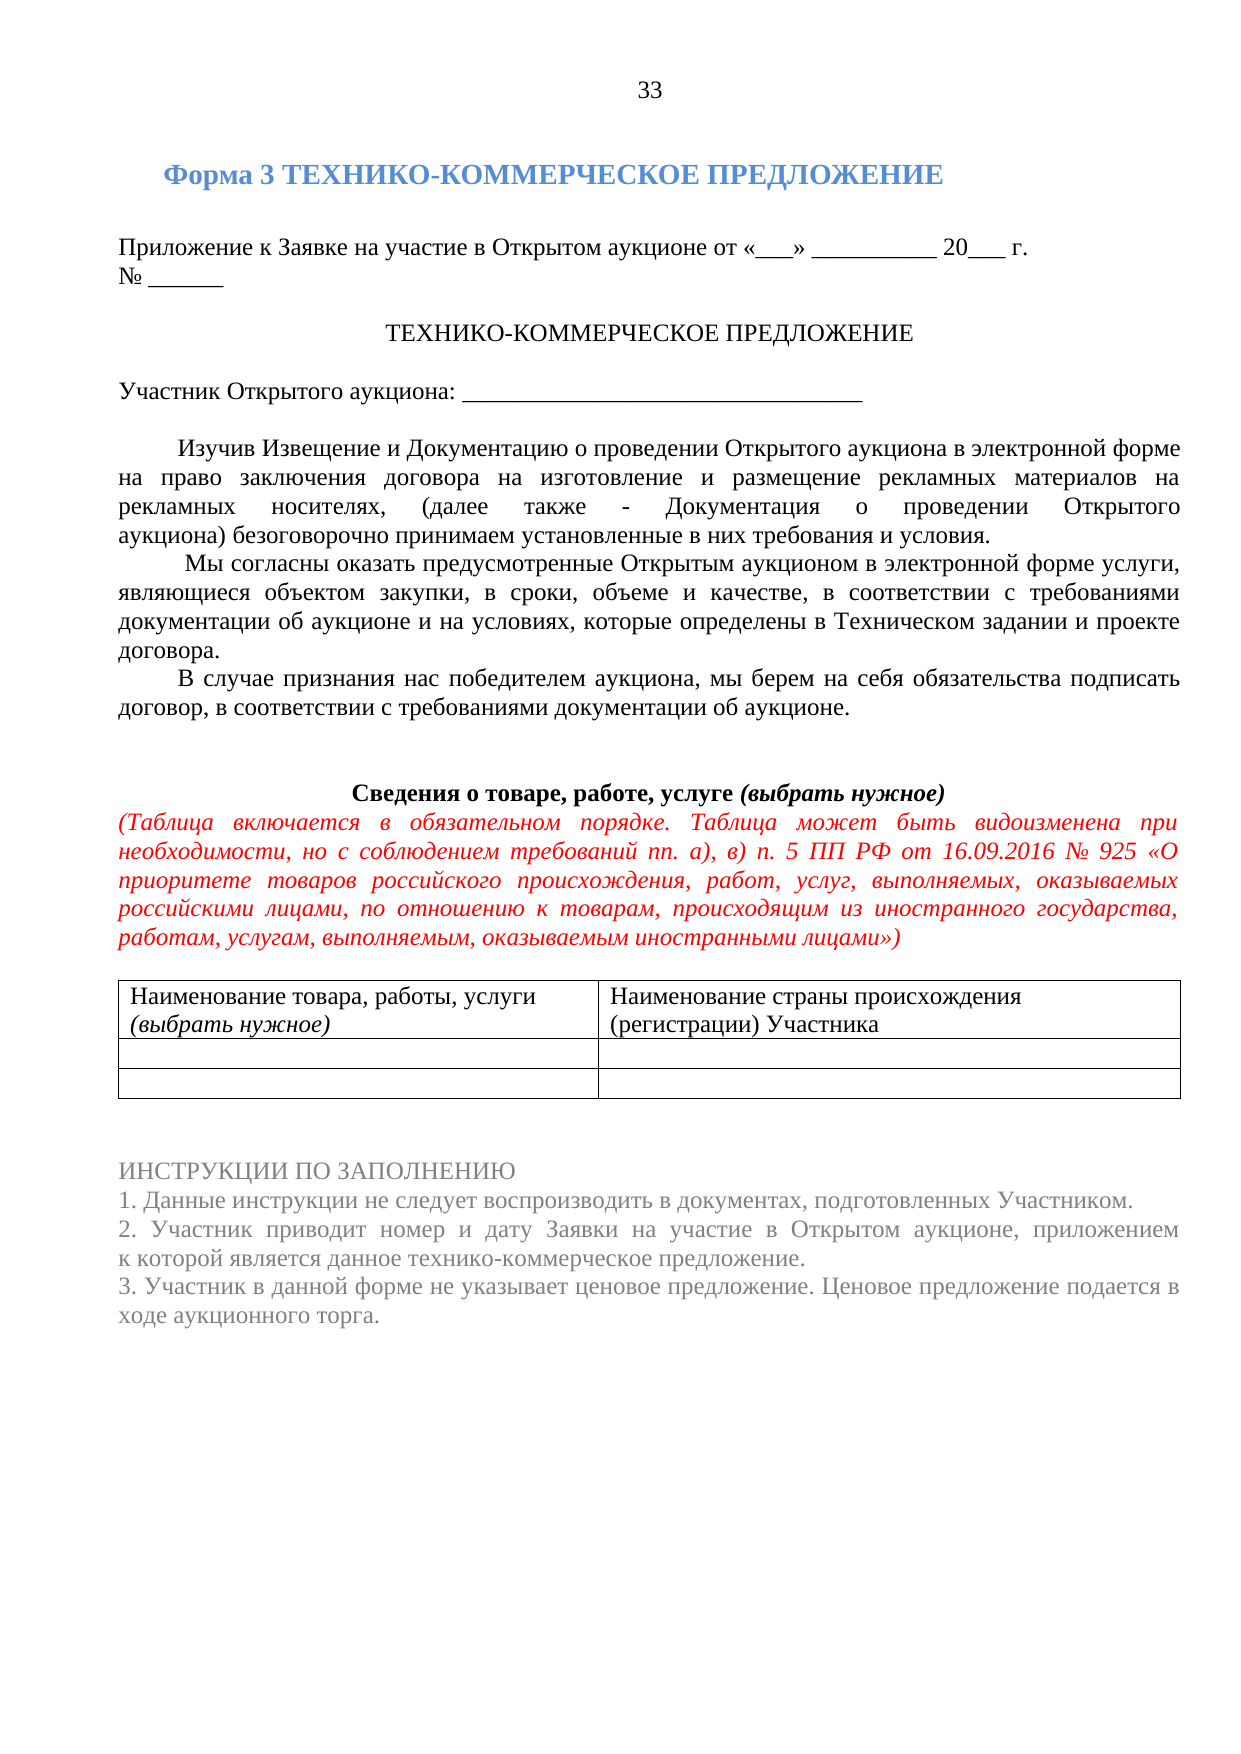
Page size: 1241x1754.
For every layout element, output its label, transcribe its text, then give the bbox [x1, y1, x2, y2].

text 3. Участник в данной форме не указывает ценовое предложение. Ценовое предложение подается в ходе аукционного торга. [118, 1271, 1181, 1329]
text Мы согласны оказать предусмотренные Открытым аукционом в электронной форме услуги, являющиеся объектом закупки, в сроки, объеме и качестве, в соответствии с требованиями документации об аукционе и на условиях, которые определены в Техническом задании и проекте договора. [118, 548, 1181, 663]
text № ______ [118, 261, 1181, 290]
table_cell [599, 1069, 1180, 1098]
text Участник Открытого аукциона: ________________________________ [118, 376, 1181, 405]
text Приложение к Заявке на участие в Открытом аукционе от «___» __________ 20___ г. [118, 232, 1181, 261]
table_cell [599, 1039, 1180, 1068]
table_header Наименование страны происхождения (регистрации) Участника [599, 981, 1180, 1038]
table_header Наименование товара, работы, услуги (выбрать нужное) [119, 981, 598, 1038]
text Сведения о товаре, работе, услуге (выбрать нужное) [118, 778, 1181, 807]
text Изучив Извещение и Документацию о проведении Открытого аукциона в электронной форме на право заключения договора на изготовление и размещение рекламных материалов на рекламных носителях, (далее также - Документация о проведении Открытого аукциона) безоговорочно принимаем установленные в них требования и условия. [118, 433, 1181, 548]
text ИНСТРУКЦИИ ПО ЗАПОЛНЕНИЮ [118, 1156, 1181, 1185]
table_cell [119, 1069, 598, 1098]
text В случае признания нас победителем аукциона, мы берем на себя обязательства подписать договор, в соответствии с требованиями документации об аукционе. [118, 663, 1181, 721]
text 1. Данные инструкции не следует воспроизводить в документах, подготовленных Участником. [118, 1185, 1181, 1214]
text ТЕХНИКО-КОММЕРЧЕСКОЕ ПРЕДЛОЖЕНИЕ [118, 318, 1181, 347]
text 2. Участник приводит номер и дату Заявки на участие в Открытом аукционе, приложением к которой является данное технико-коммерческое предложение. [118, 1214, 1181, 1271]
text (Таблица включается в обязательном порядке. Таблица может быть видоизменена при необходимости, но с соблюдением требований пп. а), в) п. 5 ПП РФ от 16.09.2016 № 925 «О приоритете товаров российского происхождения, работ, услуг, выполняемых, оказываемых российскими лицами, по отношению к товарам, происходящим из иностранного государства, работам, услугам, выполняемым, оказываемым иностранными лицами») [118, 807, 1181, 951]
text Форма 3 ТЕХНИКО-КОММЕРЧЕСКОЕ ПРЕДЛОЖЕНИЕ [163, 157, 1181, 191]
table_cell [119, 1039, 598, 1068]
